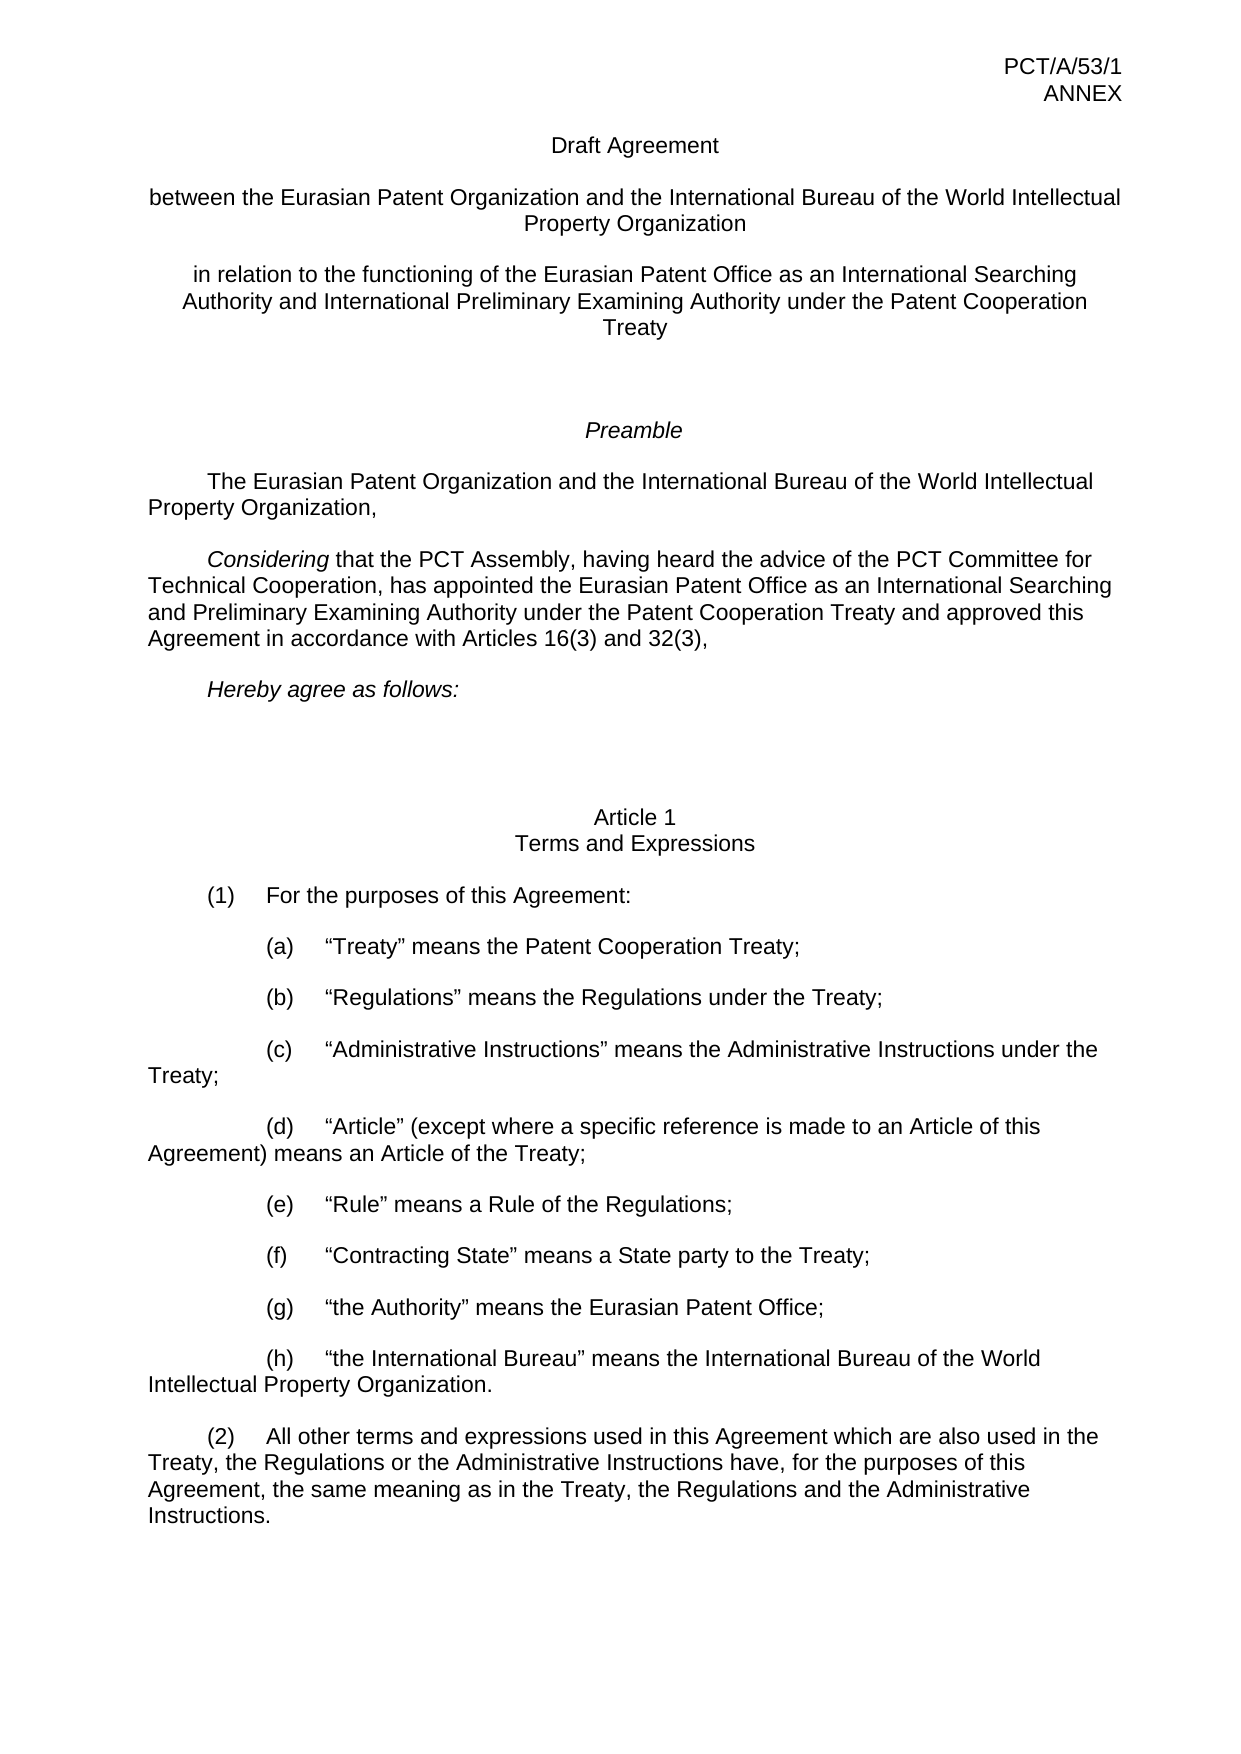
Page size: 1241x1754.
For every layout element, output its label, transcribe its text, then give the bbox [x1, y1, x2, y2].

text (2) All other terms and expressions used in this Agreement which are also used in the Treaty, the Regulations or the Administrative Instructions have, for the purposes of this Agreement, the same meaning as in the Treaty, the Regulations and the Administrative Instructions. [148, 1423, 1122, 1528]
text between the Eurasian Patent Organization and the International Bureau of the World Intellectual Property Organization [148, 183, 1122, 236]
text The Eurasian Patent Organization and the International Bureau of the World Intellectual Property Organization, [148, 468, 1122, 521]
text Considering that the PCT Assembly, having heard the advice of the PCT Committee for Technical Cooperation, has appointed the Eurasian Patent Office as an International Searching and Preliminary Examining Authority under the Patent Cooperation Treaty and approved this Agreement in accordance with Articles 16(3) and 32(3), [148, 546, 1122, 651]
text (1) For the purposes of this Agreement: [148, 882, 1122, 908]
text Hereby agree as follows: [148, 676, 1122, 702]
text (c) “Administrative Instructions” means the Administrative Instructions under the Treaty; [148, 1036, 1122, 1088]
subtitle Article 1 Terms and Expressions [148, 804, 1122, 857]
text (b) “Regulations” means the Regulations under the Treaty; [148, 984, 1122, 1011]
text (f) “Contracting State” means a State party to the Treaty; [148, 1242, 1122, 1269]
text (g) “the Authority” means the Eurasian Patent Office; [148, 1294, 1122, 1320]
text (h) “the International Bureau” means the International Bureau of the World Intellectual Property Organization. [148, 1345, 1122, 1398]
text (a) “Treaty” means the Patent Cooperation Treaty; [148, 933, 1122, 959]
text (e) “Rule” means a Rule of the Regulations; [148, 1191, 1122, 1217]
text in relation to the functioning of the Eurasian Patent Office as an International Searching Authority and International Preliminary Examining Authority under the Patent Cooperation Treaty [148, 261, 1122, 340]
text Preamble [148, 417, 1122, 443]
text Draft Agreement [148, 132, 1122, 158]
text (d) “Article” (except where a specific reference is made to an Article of this Agreement) means an Article of the Treaty; [148, 1113, 1122, 1166]
